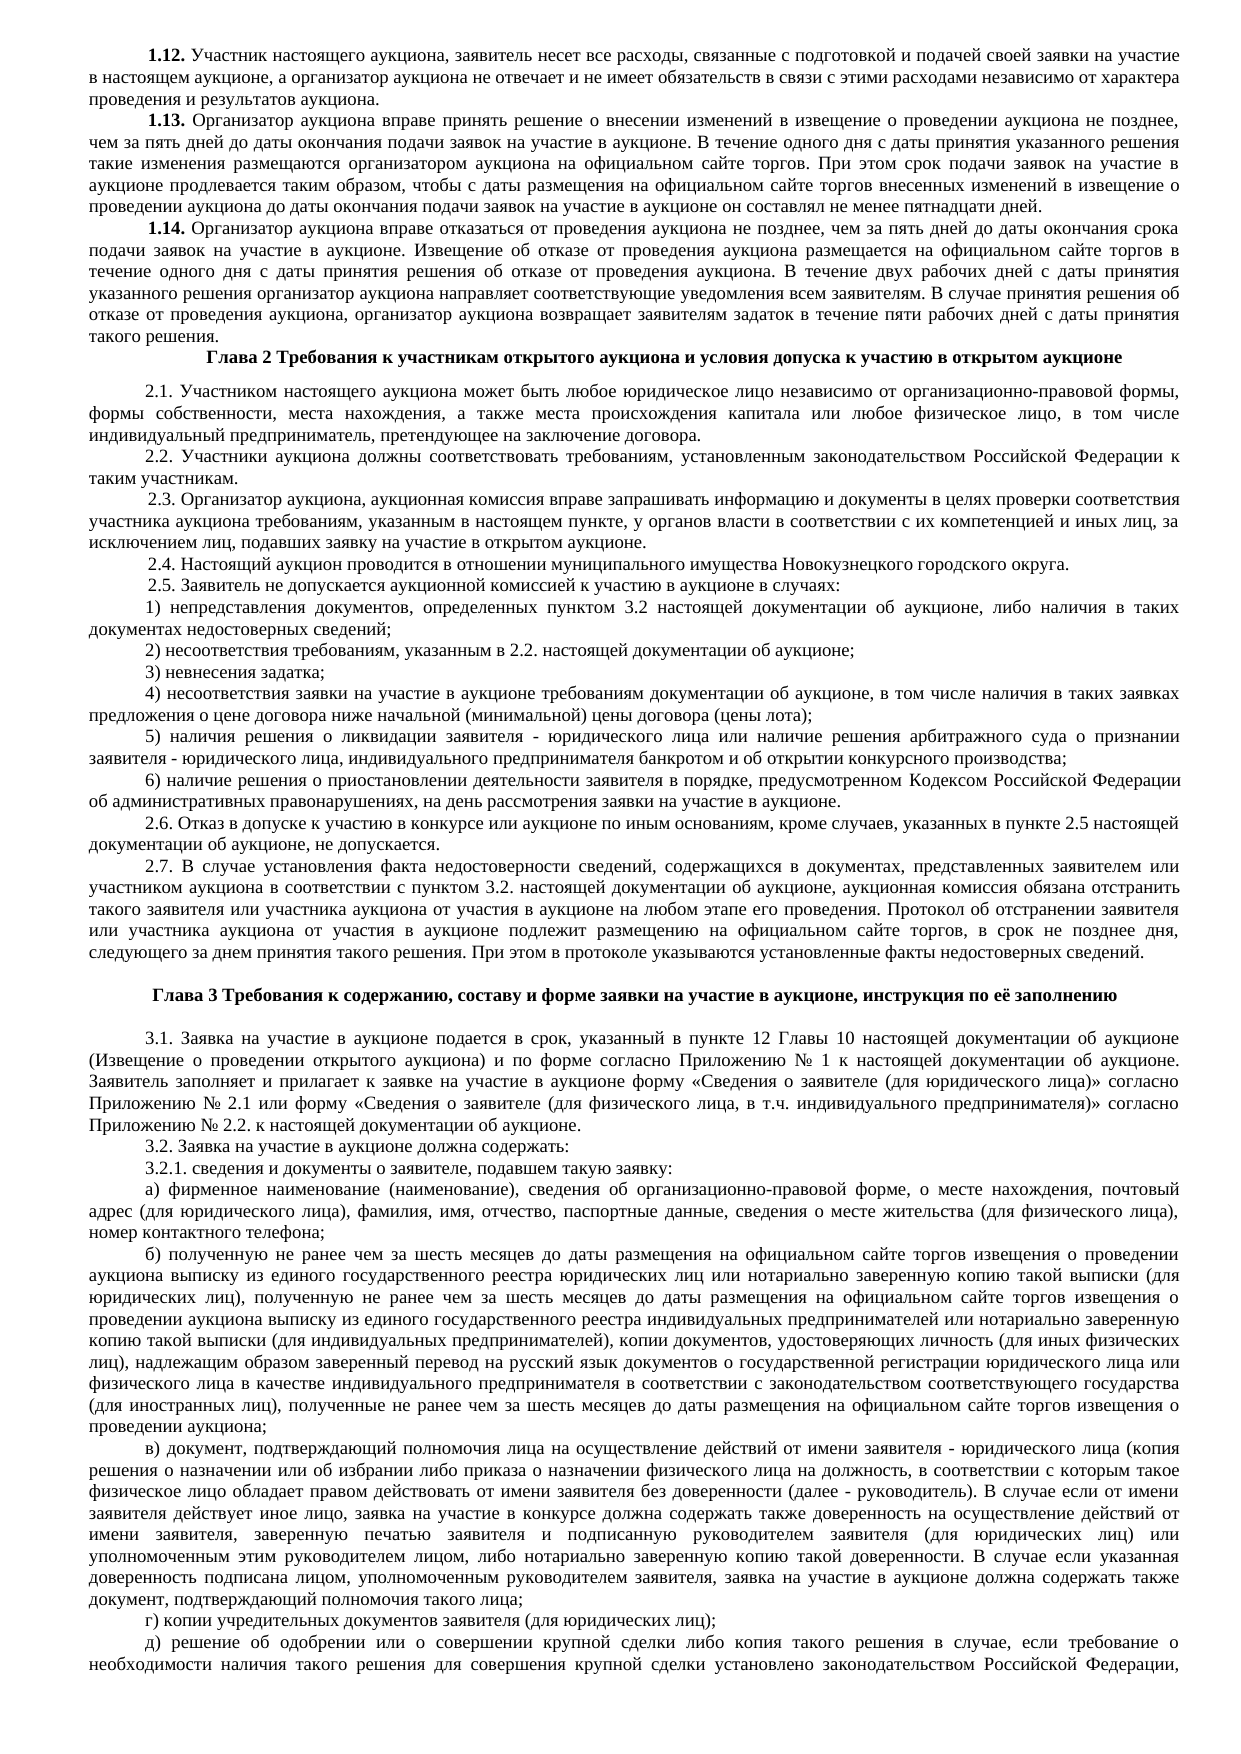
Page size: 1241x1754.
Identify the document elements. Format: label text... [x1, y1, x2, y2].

text 2.5. Заявитель не допускается аукционной комиссией к участию в аукционе в случаях: [89, 574, 1181, 596]
text Глава 3 Требования к содержанию, составу и форме заявки на участие в аукционе, инструкция по её заполнению [89, 984, 1181, 1006]
text 4) несоответствия заявки на участие в аукционе требованиям документации об аукционе, в том числе наличия в таких заявках предложения о цене договора ниже начальной (минимальной) цены договора (цены лота); [89, 682, 1181, 725]
text 2.1. Участником настоящего аукциона может быть любое юридическое лицо независимо от организационно-правовой формы, формы собственности, места нахождения, а также места происхождения капитала или любое физическое лицо, в том числе индивидуальный предприниматель, претендующее на заключение договора. [89, 380, 1181, 445]
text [89, 1631, 1181, 1674]
text 6) наличие решения о приостановлении деятельности заявителя в порядке, предусмотренном Кодексом Российской Федерации об административных правонарушениях, на день рассмотрения заявки на участие в аукционе. [89, 768, 1181, 812]
text 5) наличия решения о ликвидации заявителя - юридического лица или наличие решения арбитражного суда о признании заявителя - юридического лица, индивидуального предпринимателя банкротом и об открытии конкурсного производства; [89, 725, 1181, 768]
text б) полученную не ранее чем за шесть месяцев до даты размещения на официальном сайте торгов извещения о проведении аукциона выписку из единого государственного реестра юридических лиц или нотариально заверенную копию такой выписки (для юридических лиц), полученную не ранее чем за шесть месяцев до даты размещения на официальном сайте торгов извещения о проведении аукциона выписку из единого государственного реестра индивидуальных предпринимателей или нотариально заверенную копию такой выписки (для индивидуальных предпринимателей), копии документов, удостоверяющих личность (для иных физических лиц), надлежащим образом заверенный перевод на русский язык документов о государственной регистрации юридического лица или физического лица в качестве индивидуального предпринимателя в соответствии с законодательством соответствующего государства (для иностранных лиц), полученные не ранее чем за шесть месяцев до даты размещения на официальном сайте торгов извещения о проведении аукциона; [89, 1243, 1181, 1437]
text 2.6. Отказ в допуске к участию в конкурсе или аукционе по иным основаниям, кроме случаев, указанных в пункте 2.5 настоящей документации об аукционе, не допускается. [89, 812, 1181, 855]
text 2.7. В случае установления факта недостоверности сведений, содержащихся в документах, представленных заявителем или участником аукциона в соответствии с пунктом 3.2. настоящей документации об аукционе, аукционная комиссия обязана отстранить такого заявителя или участника аукциона от участия в аукционе на любом этапе его проведения. Протокол об отстранении заявителя или участника аукциона от участия в аукционе подлежит размещению на официальном сайте торгов, в срок не позднее дня, следующего за днем принятия такого решения. При этом в протоколе указываются установленные факты недостоверных сведений. [89, 855, 1181, 962]
text 2.2. Участники аукциона должны соответствовать требованиям, установленным законодательством Российской Федерации к таким участникам. [89, 445, 1181, 488]
text 1.14. Организатор аукциона вправе отказаться от проведения аукциона не позднее, чем за пять дней до даты окончания срока подачи заявок на участие в аукционе. Извещение об отказе от проведения аукциона размещается на официальном сайте торгов в течение одного дня с даты принятия решения об отказе от проведения аукциона. В течение двух рабочих дней с даты принятия указанного решения организатор аукциона направляет соответствующие уведомления всем заявителям. В случае принятия решения об отказе от проведения аукциона, организатор аукциона возвращает заявителям задаток в течение пяти рабочих дней с даты принятия такого решения. [89, 217, 1181, 346]
text а) фирменное наименование (наименование), сведения об организационно-правовой форме, о месте нахождения, почтовый адрес (для юридического лица), фамилия, имя, отчество, паспортные данные, сведения о месте жительства (для физического лица), номер контактного телефона; [89, 1178, 1181, 1243]
text 1.13. Организатор аукциона вправе принять решение о внесении изменений в извещение о проведении аукциона не позднее, чем за пять дней до даты окончания подачи заявок на участие в аукционе. В течение одного дня с даты принятия указанного решения такие изменения размещаются организатором аукциона на официальном сайте торгов. При этом срок подачи заявок на участие в аукционе продлевается таким образом, чтобы с даты размещения на официальном сайте торгов внесенных изменений в извещение о проведении аукциона до даты окончания подачи заявок на участие в аукционе он составлял не менее пятнадцати дней. [89, 109, 1181, 217]
text в) документ, подтверждающий полномочия лица на осуществление действий от имени заявителя - юридического лица (копия решения о назначении или об избрании либо приказа о назначении физического лица на должность, в соответствии с которым такое физическое лицо обладает правом действовать от имени заявителя без доверенности (далее - руководитель). В случае если от имени заявителя действует иное лицо, заявка на участие в конкурсе должна содержать также доверенность на осуществление действий от имени заявителя, заверенную печатью заявителя и подписанную руководителем заявителя (для юридических лиц) или уполномоченным этим руководителем лицом, либо нотариально заверенную копию такой доверенности. В случае если указанная доверенность подписана лицом, уполномоченным руководителем заявителя, заявка на участие в аукционе должна содержать также документ, подтверждающий полномочия такого лица; [89, 1437, 1181, 1609]
text 3) невнесения задатка; [89, 661, 1181, 682]
text 2) несоответствия требованиям, указанным в 2.2. настоящей документации об аукционе; [89, 639, 1181, 661]
text 1.12. Участник настоящего аукциона, заявитель несет все расходы, связанные с подготовкой и подачей своей заявки на участие в настоящем аукционе, а организатор аукциона не отвечает и не имеет обязательств в связи с этими расходами независимо от характера проведения и результатов аукциона. [89, 44, 1181, 109]
text 2.3. Организатор аукциона, аукционная комиссия вправе запрашивать информацию и документы в целях проверки соответствия участника аукциона требованиям, указанным в настоящем пункте, у органов власти в соответствии с их компетенцией и иных лиц, за исключением лиц, подавших заявку на участие в открытом аукционе. [89, 488, 1181, 553]
text г) копии учредительных документов заявителя (для юридических лиц); [89, 1609, 1181, 1631]
text 1) непредставления документов, определенных пунктом 3.2 настоящей документации об аукционе, либо наличия в таких документах недостоверных сведений; [89, 596, 1181, 639]
text 3.2. Заявка на участие в аукционе должна содержать: [89, 1135, 1181, 1157]
text Глава 2 Требования к участникам открытого аукциона и условия допуска к участию в открытом аукционе [89, 346, 1181, 368]
text 3.2.1. сведения и документы о заявителе, подавшем такую заявку: [89, 1157, 1181, 1178]
text 3.1. Заявка на участие в аукционе подается в срок, указанный в пункте 12 Главы 10 настоящей документации об аукционе (Извещение о проведении открытого аукциона) и по форме согласно Приложению № 1 к настоящей документации об аукционе. Заявитель заполняет и прилагает к заявке на участие в аукционе форму «Сведения о заявителе (для юридического лица)» согласно Приложению № 2.1 или форму «Сведения о заявителе (для физического лица, в т.ч. индивидуального предпринимателя)» согласно Приложению № 2.2. к настоящей документации об аукционе. [89, 1027, 1181, 1135]
text 2.4. Настоящий аукцион проводится в отношении муниципального имущества Новокузнецкого городского округа. [89, 553, 1181, 574]
